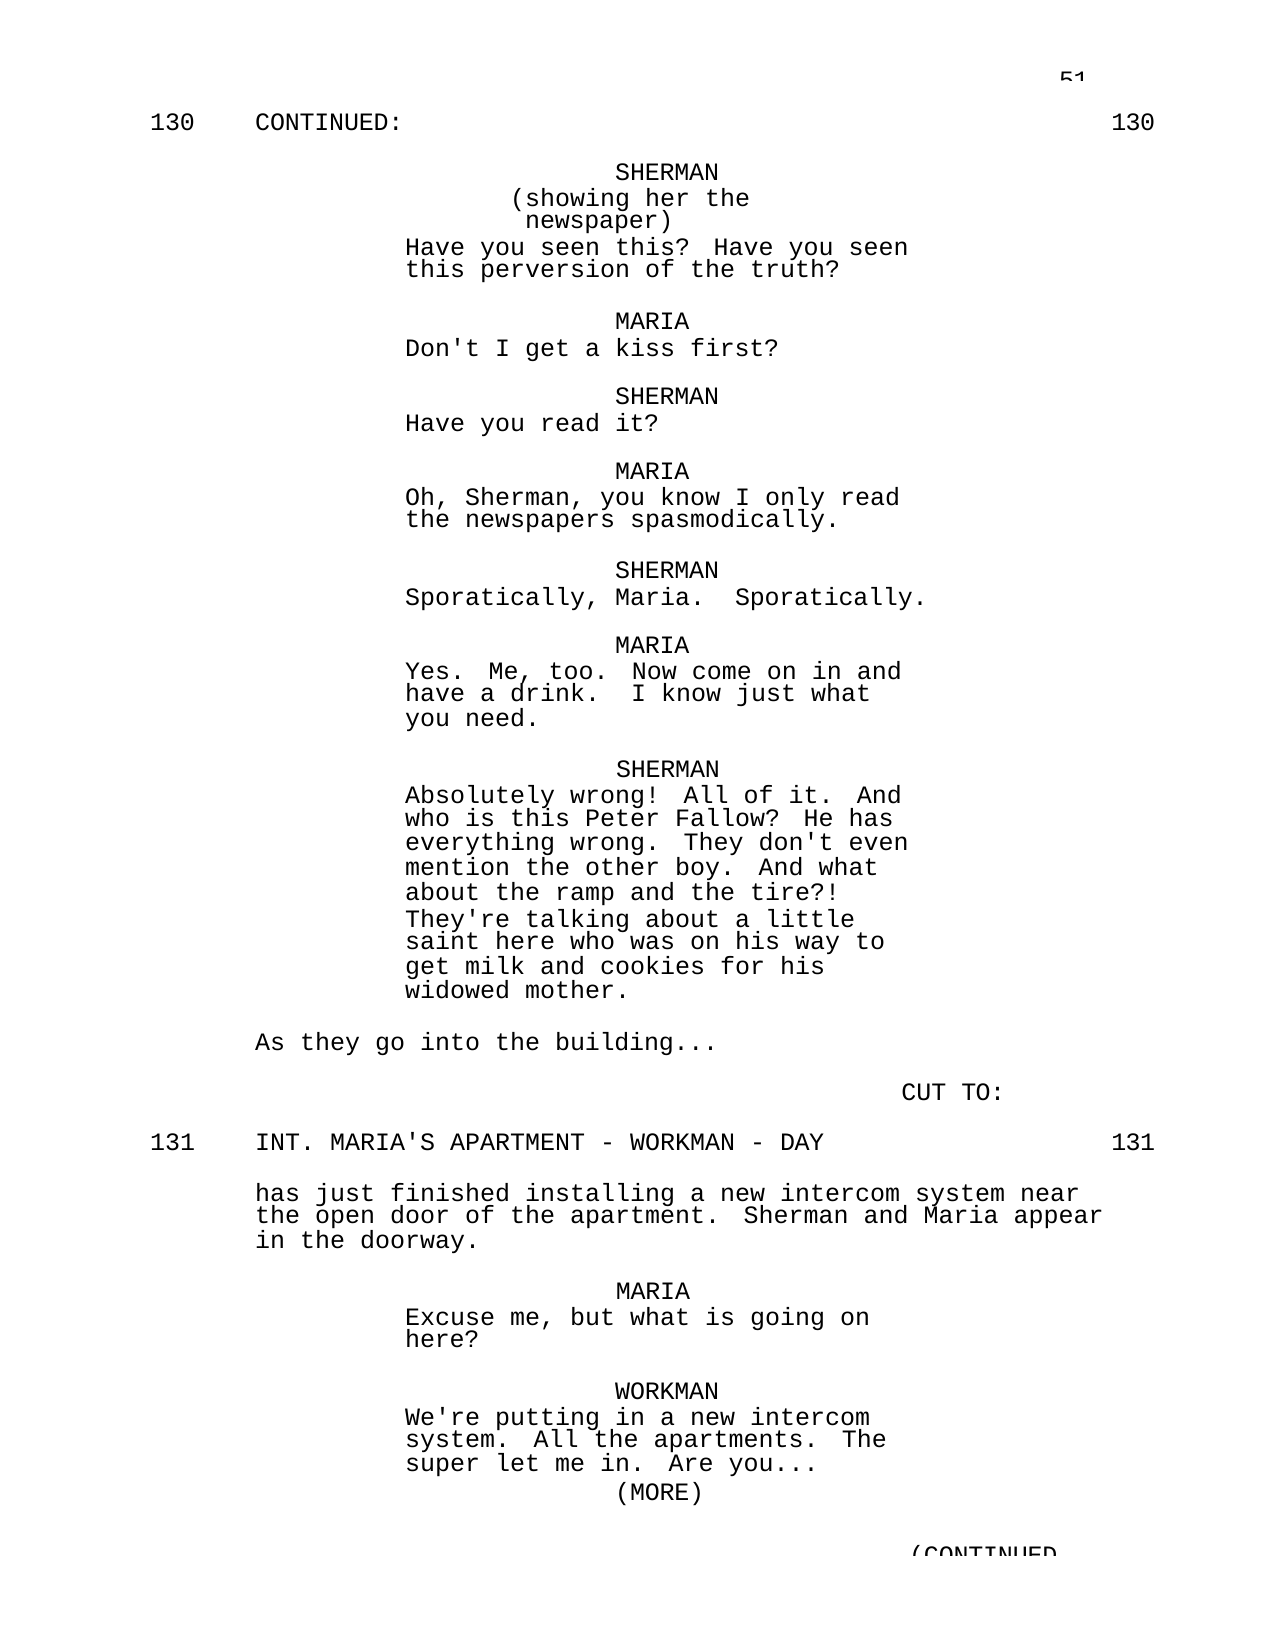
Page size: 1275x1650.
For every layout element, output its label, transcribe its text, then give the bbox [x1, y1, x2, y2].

text Oh, Sherman, you know I only read the newspapers spasmodically. [405, 486, 905, 535]
text Excuse me, but what is going on here? [405, 1306, 905, 1355]
text Have you read it? [405, 410, 1217, 436]
subtitle SHERMAN [615, 383, 1217, 410]
text We're putting in a new intercom system. All the apartments. The super let me in. Are you... [405, 1405, 905, 1479]
subtitle (MORE) [615, 1479, 1217, 1505]
text Absolutely wrong! All of it. And who is this Peter Fallow? He has everything wrong. They don't even mention the other boy. And what about the ramp and the tire?! [405, 784, 915, 907]
text Have you seen this? Have you seen this perversion of the truth? [405, 236, 915, 285]
subtitle MARIA [615, 458, 1217, 485]
text (showing her the newspaper) [510, 187, 853, 236]
text Sporatically, Maria. Sporatically. [405, 584, 1217, 611]
subtitle CONTINUED: 130 [150, 109, 1217, 137]
text SHERMAN [615, 159, 1217, 186]
text has just finished installing a new intercom system near the open door of the apartment. Sherman and Maria appear in the doorway. [255, 1182, 1123, 1256]
subtitle MARIA [615, 308, 1217, 335]
text They're talking about a little saint here who was on his way to get milk and cookies for his widowed mother. [405, 908, 905, 1006]
subtitle MARIA [254, 1278, 1051, 1305]
list INT. MARIA'S APARTMENT - WORKMAN - DAY 131 [150, 1129, 1217, 1158]
subtitle SHERMAN [254, 757, 1081, 783]
subtitle MARIA [615, 632, 1217, 659]
subtitle WORKMAN [615, 1378, 1217, 1404]
text Yes. Me, too. Now come on in and have a drink. I know just what you need. [405, 660, 905, 734]
text Don't I get a kiss first? [405, 335, 1217, 361]
text As they go into the building... [255, 1029, 1217, 1058]
subtitle SHERMAN [615, 557, 1217, 584]
subtitle CUT TO: [133, 1079, 1005, 1108]
